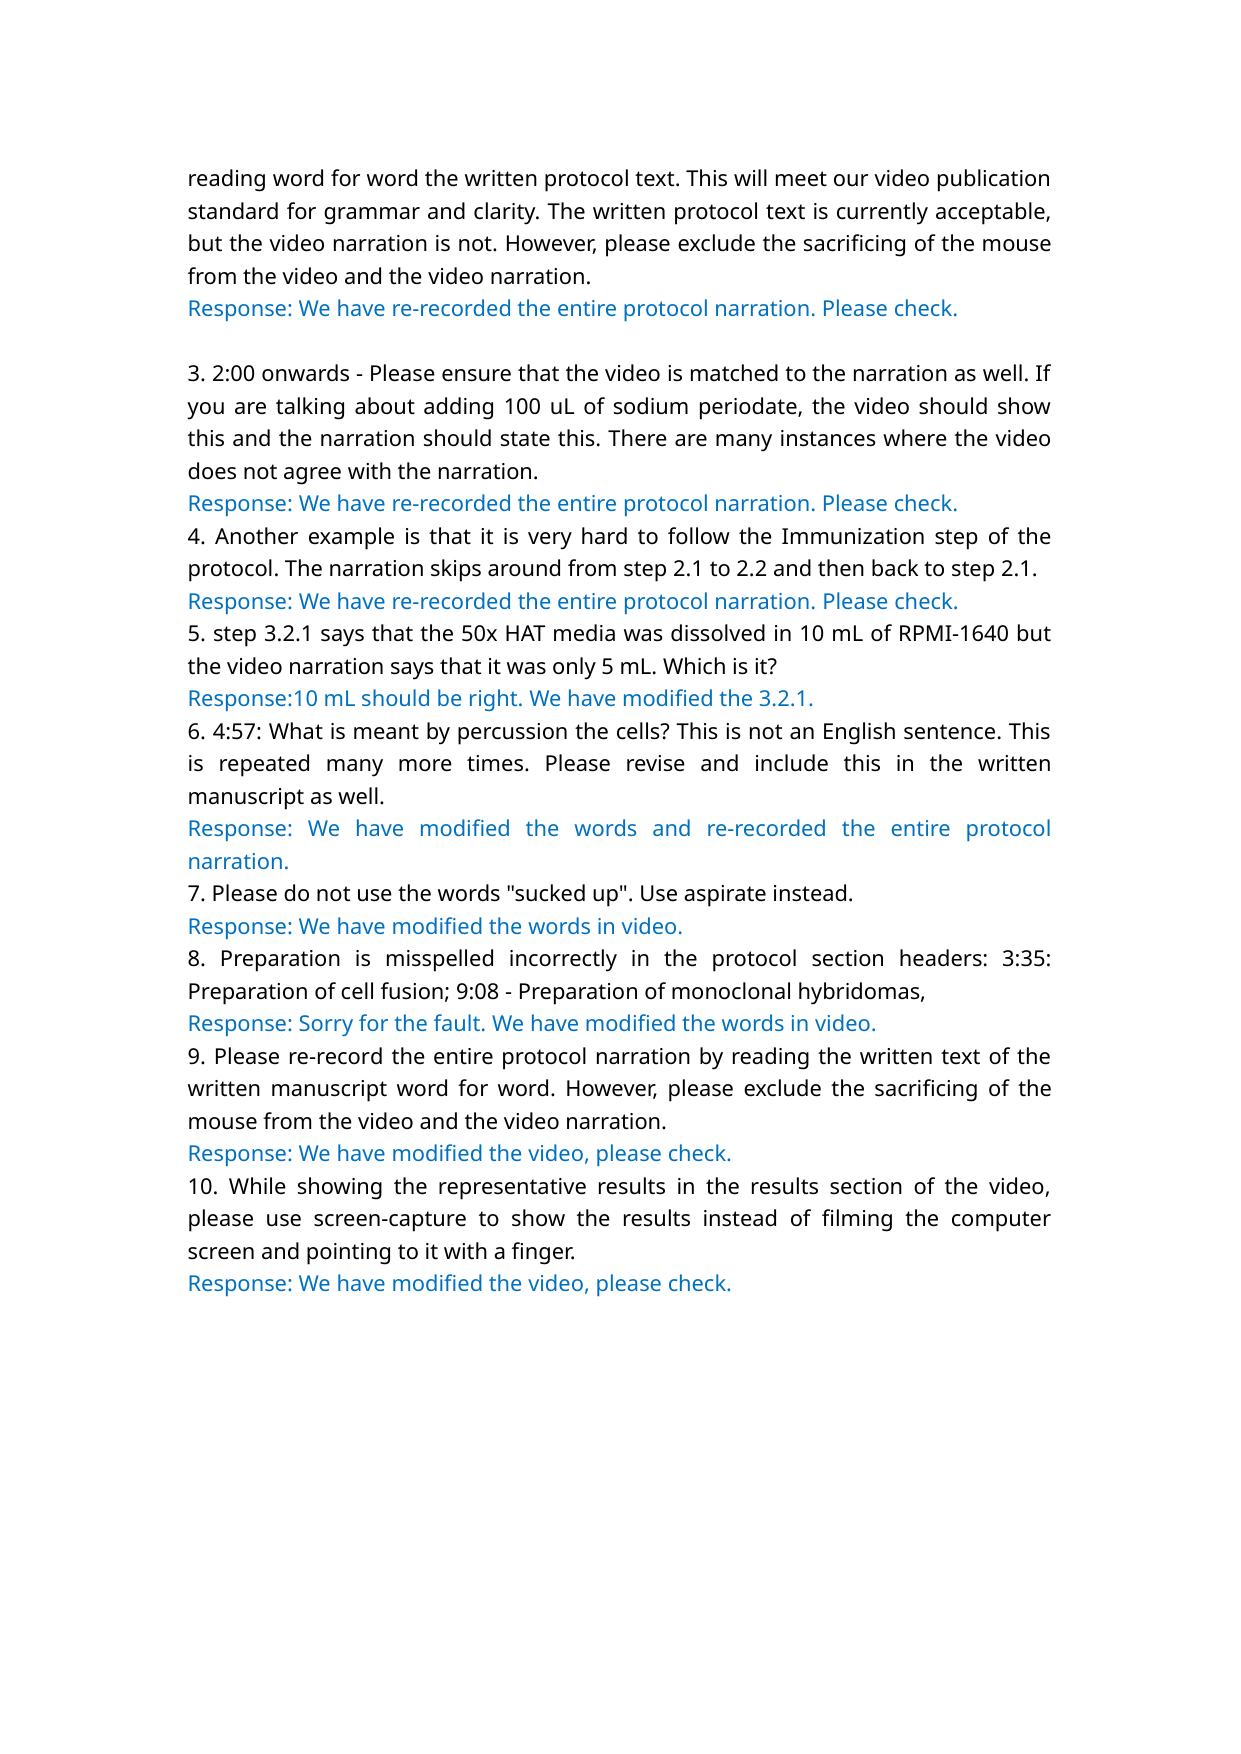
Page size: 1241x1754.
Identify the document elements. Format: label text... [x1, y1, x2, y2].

text Response: We have re-recorded the entire protocol narration. Please check. 5. step 3.2.1 says that the 50x HAT media was dissolved in 10 mL of RPMI-1640 but the video narration says that it was only 5 mL. Which is it? Response:10 mL should be right. We have modified the 3.2.1. 6. 4:57: What is meant by percussion the cells? This is not an English sentence. This is repeated many more times. Please revise and include this in the written manuscript as well. Response: We have modified the words and re-recorded the entire protocol narration. 7. Please do not use the words "sucked up". Use aspirate instead. Response: We have modified the words in video. [187, 584, 1053, 942]
text 8. Preparation is misspelled incorrectly in the protocol section headers: 3:35: Preparation of cell fusion; 9:08 - Preparation of monoclonal hybridomas, Response: Sorry for the fault. We have modified the words in video. 9. Please re-record the entire protocol narration by reading the written text of the written manuscript word for word. However, please exclude the sacrificing of the mouse from the video and the video narration. Response: We have modified the video, please check. 10. While showing the representative results in the results section of the video, please use screen-capture to show the results instead of filming the computer screen and pointing to it with a finger. [187, 1085, 1053, 1267]
text Response: We have modified the video, please check. [187, 1267, 1053, 1332]
text 8. Preparation is misspelled incorrectly in the protocol section headers: 3:35: Preparation of cell fusion; 9:08 - Preparation of monoclonal hybridomas, Response: Sorry for the fault. We have modified the words in video. 9. Please re-record the entire protocol narration by reading the written text of the written manuscript word for word. However, please exclude the sacrificing of the mouse from the video and the video narration. Response: We have modified the video, please check. 10. While showing the representative results in the results section of the video, please use screen-capture to show the results instead of filming the computer screen and pointing to it with a finger. [187, 942, 1053, 1084]
text 3. 2:00 onwards - Please ensure that the video is matched to the narration as well. If you are talking about adding 100 uL of sodium periodate, the video should show this and the narration should state this. There are many instances where the video does not agree with the narration. Response: We have re-recorded the entire protocol narration. Please check. [187, 436, 1053, 519]
text 3. 2:00 onwards - Please ensure that the video is matched to the narration as well. If you are talking about adding 100 uL of sodium periodate, the video should show this and the narration should state this. There are many instances where the video does not agree with the narration. Response: We have re-recorded the entire protocol narration. Please check. [187, 357, 1053, 402]
text 4. Another example is that it is very hard to follow the Immunization step of the protocol. The narration skips around from step 2.1 to 2.2 and then back to step 2.1. [187, 540, 1053, 584]
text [187, 162, 1053, 357]
